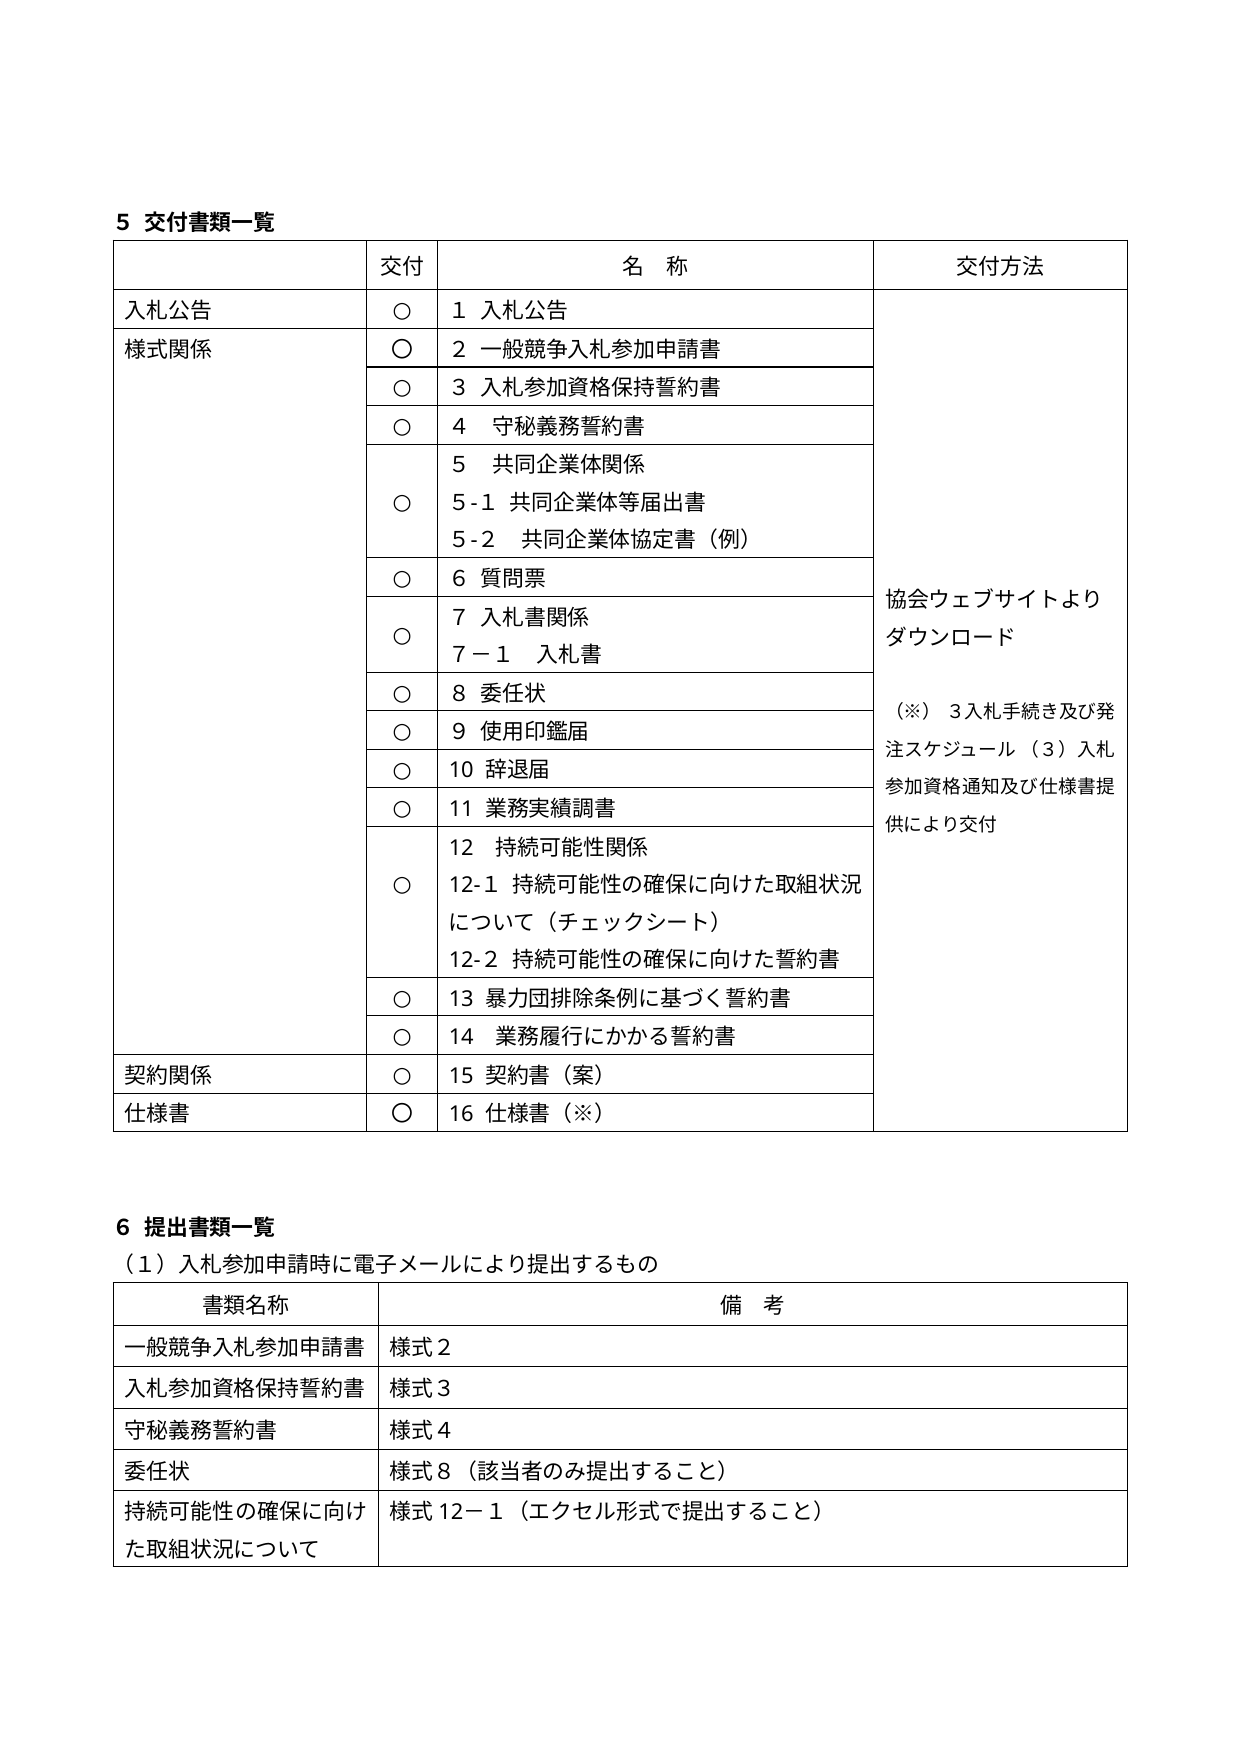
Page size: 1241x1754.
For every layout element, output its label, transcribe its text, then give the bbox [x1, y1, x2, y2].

text ５ 交付書類一覧 [112, 202, 1128, 239]
table_cell ○ [367, 445, 437, 557]
table_cell 12 持続可能性関係 12-１ 持続可能性の確保に向けた取組状況について（チェックシート） 12-２ 持続可能性の確保に向けた誓約書 [438, 827, 873, 977]
text （１）入札参加申請時に電子メールにより提出するもの [112, 1244, 1128, 1282]
table_cell 入札参加資格保持誓約書 [114, 1367, 378, 1407]
table_cell ３ 入札参加資格保持誓約書 [438, 368, 873, 405]
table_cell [379, 1491, 1127, 1566]
table_cell ○ [367, 673, 437, 710]
table_cell 様式関係 [114, 329, 366, 1054]
table_cell 10 辞退届 [438, 750, 873, 787]
table_cell 契約関係 [114, 1055, 366, 1092]
table_cell ○ [367, 750, 437, 787]
table_cell ６ 質問票 [438, 558, 873, 596]
table_cell 入札公告 [114, 290, 366, 328]
table_cell ７ 入札書関係 ７－１ 入札書 [438, 597, 873, 672]
table_cell 15 契約書（案） [438, 1055, 873, 1092]
table_cell ８ 委任状 [438, 673, 873, 710]
table_header 名 称 [438, 241, 873, 289]
table_cell ○ [367, 1055, 437, 1092]
table_cell ５ 共同企業体関係 ５-１ 共同企業体等届出書 ５-２ 共同企業体協定書（例） [438, 445, 873, 557]
table_cell ○ [367, 368, 437, 405]
table_cell 様式２ [379, 1326, 1127, 1366]
table_header 交付 [367, 241, 437, 289]
table_cell ○ [367, 788, 437, 826]
table_cell ２ 一般競争入札参加申請書 [438, 329, 873, 366]
table_cell ○ [367, 406, 437, 443]
table_cell 11 業務実績調書 [438, 788, 873, 826]
table_cell 委任状 [114, 1450, 378, 1490]
table_cell 14 業務履行にかかる誓約書 [438, 1016, 873, 1054]
table_cell ９ 使用印鑑届 [438, 711, 873, 749]
table_cell １ 入札公告 [438, 290, 873, 328]
table_cell ○ [367, 1016, 437, 1054]
table_cell ○ [367, 827, 437, 977]
table_cell 一般競争入札参加申請書 [114, 1326, 378, 1366]
table_header [114, 241, 366, 289]
table_cell ○ [367, 290, 437, 328]
table_cell 13 暴力団排除条例に基づく誓約書 [438, 978, 873, 1015]
table_header 備 考 [379, 1283, 1127, 1325]
table_cell ４ 守秘義務誓約書 [438, 406, 873, 443]
table_cell ○ [367, 978, 437, 1015]
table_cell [114, 1491, 378, 1566]
table_cell ○ [367, 558, 437, 596]
table_cell 〇 [367, 1094, 437, 1131]
table_cell 様式８（該当者のみ提出すること） [379, 1450, 1127, 1490]
table_header 交付方法 [874, 241, 1127, 289]
table_cell 様式３ [379, 1367, 1127, 1407]
table_cell 協会ウェブサイトより ダウンロード （※） ３入札手続き及び発注スケジュール （３）入札参加資格通知及び仕様書提供により交付 [874, 290, 1127, 1131]
table_cell 守秘義務誓約書 [114, 1409, 378, 1449]
table_header 書類名称 [114, 1283, 378, 1325]
table_cell 様式４ [379, 1409, 1127, 1449]
table_cell ○ [367, 597, 437, 672]
table_cell ○ [367, 711, 437, 749]
table_cell 仕様書 [114, 1094, 366, 1131]
text ６ 提出書類一覧 [112, 1207, 1128, 1244]
table_cell 〇 [367, 329, 437, 366]
table_cell 16 仕様書（※） [438, 1094, 873, 1131]
